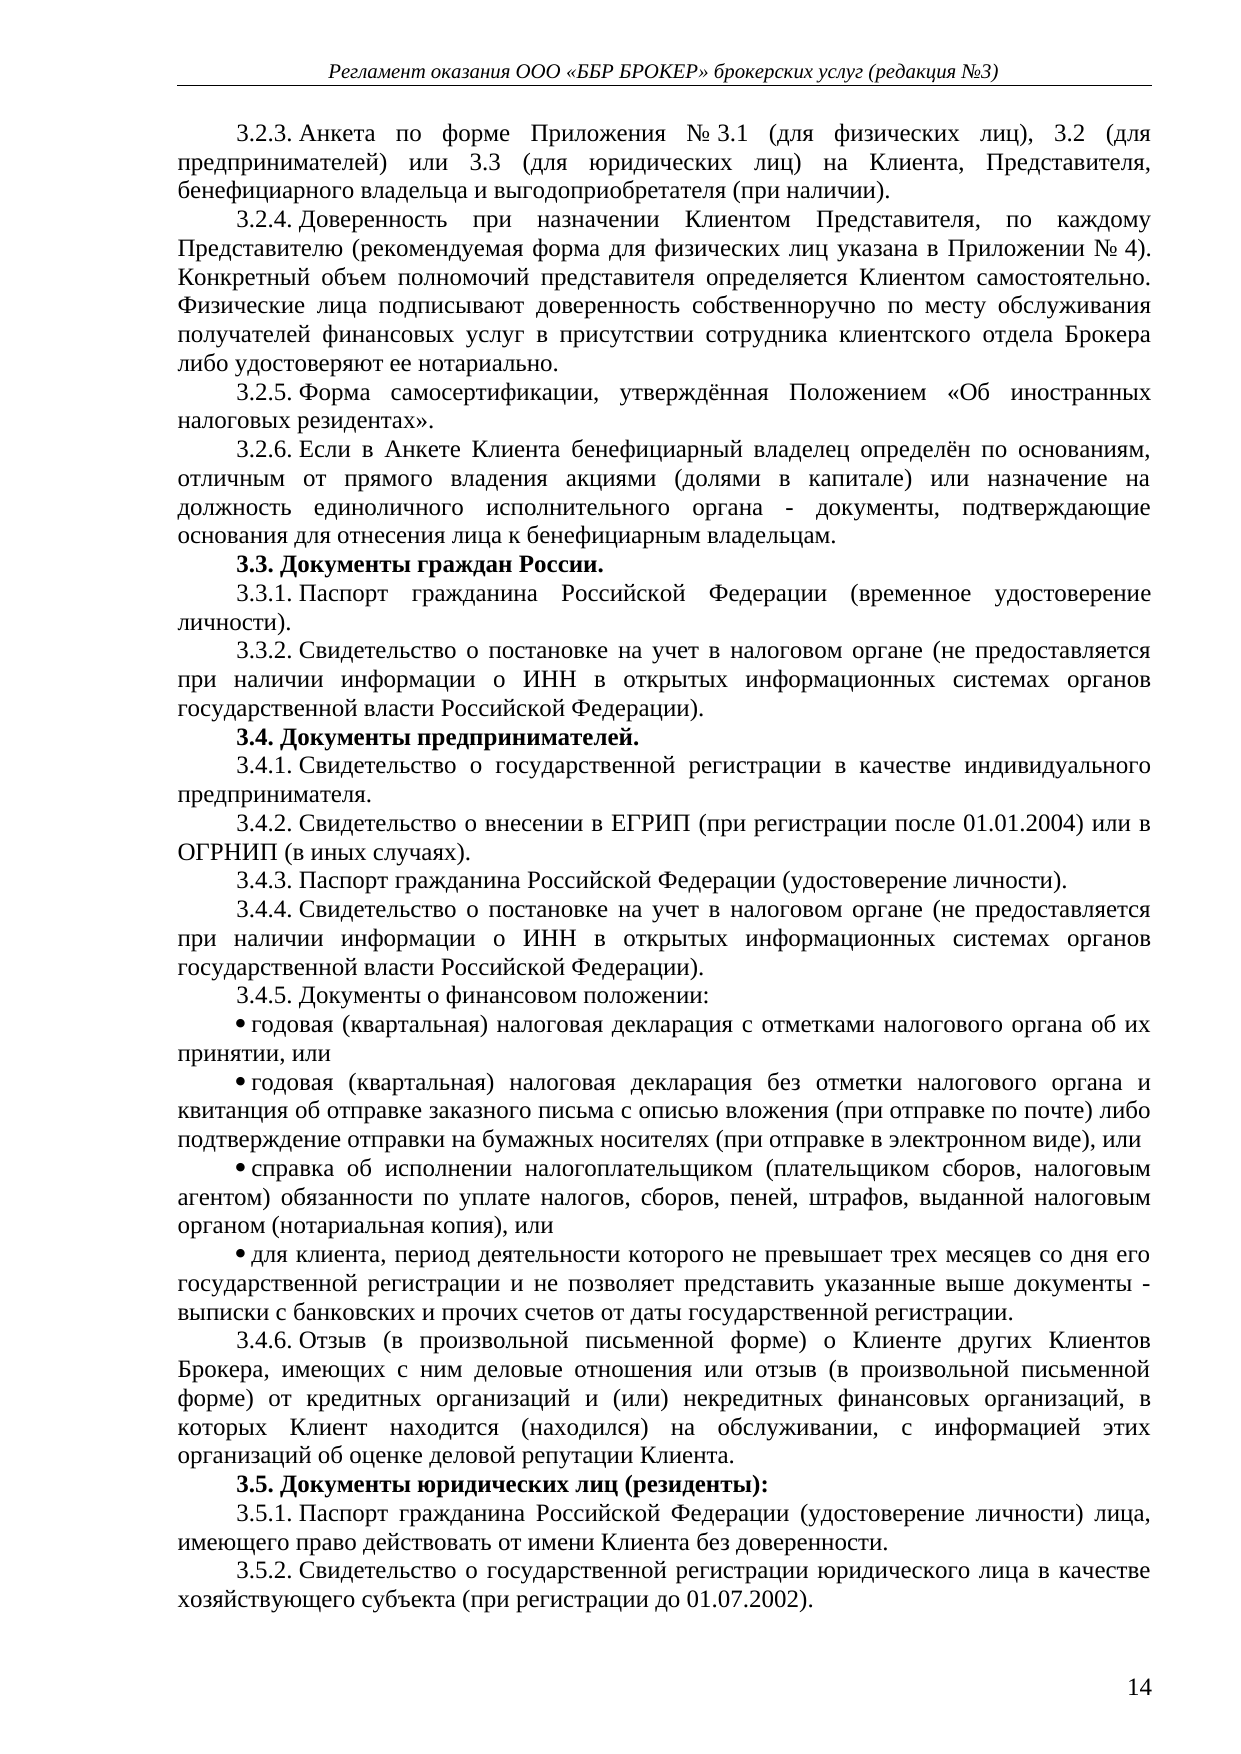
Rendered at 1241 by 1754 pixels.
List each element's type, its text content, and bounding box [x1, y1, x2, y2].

text 3.3.2. Свидетельство о постановке на учет в налоговом органе (не предоставляется при наличии информации о ИНН в открытых информационных системах органов государственной власти Российской Федерации). [177, 636, 1152, 722]
subtitle 3.3. Документы граждан России. [177, 549, 1152, 578]
list годовая (квартальная) налоговая декларация с отметками налогового органа об их принятии, или [177, 1009, 1152, 1067]
text 3.5.2. Свидетельство о государственной регистрации юридического лица в качестве хозяйствующего субъекта (при регистрации до 01.07.2002). [177, 1556, 1152, 1613]
subtitle 3.5. Документы юридических лиц (резиденты): [177, 1469, 1152, 1498]
text 3.3.1. Паспорт гражданина Российской Федерации (временное удостоверение личности). [177, 578, 1152, 636]
text 3.4.3. Паспорт гражданина Российской Федерации (удостоверение личности). [177, 866, 1152, 894]
text 3.2.5. Форма самосертификации, утверждённая Положением «Об иностранных налоговых резидентах». [177, 377, 1152, 434]
subtitle 3.4. Документы предпринимателей. [177, 722, 1152, 751]
text 3.4.4. Свидетельство о постановке на учет в налоговом органе (не предоставляется при наличии информации о ИНН в открытых информационных системах органов государственной власти Российской Федерации). [177, 894, 1152, 981]
text 3.2.4. Доверенность при назначении Клиентом Представителя, по каждому Представителю (рекомендуемая форма для физических лиц указана в Приложении № 4). Конкретный объем полномочий представителя определяется Клиентом самостоятельно. Физические лица подписывают доверенность собственноручно по месту обслуживания получателей финансовых услуг в присутствии сотрудника клиентского отдела Брокера либо удостоверяют ее нотариально. [177, 204, 1152, 377]
text 3.4.6. Отзыв (в произвольной письменной форме) о Клиенте других Клиентов Брокера, имеющих с ним деловые отношения или отзыв (в произвольной письменной форме) от кредитных организаций и (или) некредитных финансовых организаций, в которых Клиент находится (находился) на обслуживании, с информацией этих организаций об оценке деловой репутации Клиента. [177, 1326, 1152, 1469]
text 3.5.1. Паспорт гражданина Российской Федерации (удостоверение личности) лица, имеющего право действовать от имени Клиента без доверенности. [177, 1498, 1152, 1556]
text 3.4.2. Свидетельство о внесении в ЕГРИП (при регистрации после 01.01.2004) или в ОГРНИП (в иных случаях). [177, 808, 1152, 866]
list для клиента, период деятельности которого не превышает трех месяцев со дня его государственной регистрации и не позволяет представить указанные выше документы - выписки с банковских и прочих счетов от даты государственной регистрации. [177, 1239, 1152, 1326]
text 3.2.6. Если в Анкете Клиента бенефициарный владелец определён по основаниям, отличным от прямого владения акциями (долями в капитале) или назначение на должность единоличного исполнительного органа - документы, подтверждающие основания для отнесения лица к бенефициарным владельцам. [177, 434, 1152, 549]
text 3.4.5. Документы о финансовом положении: [177, 981, 1152, 1009]
list справка об исполнении налогоплательщиком (плательщиком сборов, налоговым агентом) обязанности по уплате налогов, сборов, пеней, штрафов, выданной налоговым органом (нотариальная копия), или [177, 1153, 1152, 1239]
list годовая (квартальная) налоговая декларация без отметки налогового органа и квитанция об отправке заказного письма с описью вложения (при отправке по почте) либо подтверждение отправки на бумажных носителях (при отправке в электронном виде), или [177, 1067, 1152, 1153]
text 3.4.1. Свидетельство о государственной регистрации в качестве индивидуального предпринимателя. [177, 751, 1152, 808]
text 3.2.3. Анкета по форме Приложения № 3.1 (для физических лиц), 3.2 (для предпринимателей) или 3.3 (для юридических лиц) на Клиента, Представителя, бенефициарного владельца и выгодоприобретателя (при наличии). [177, 118, 1152, 204]
